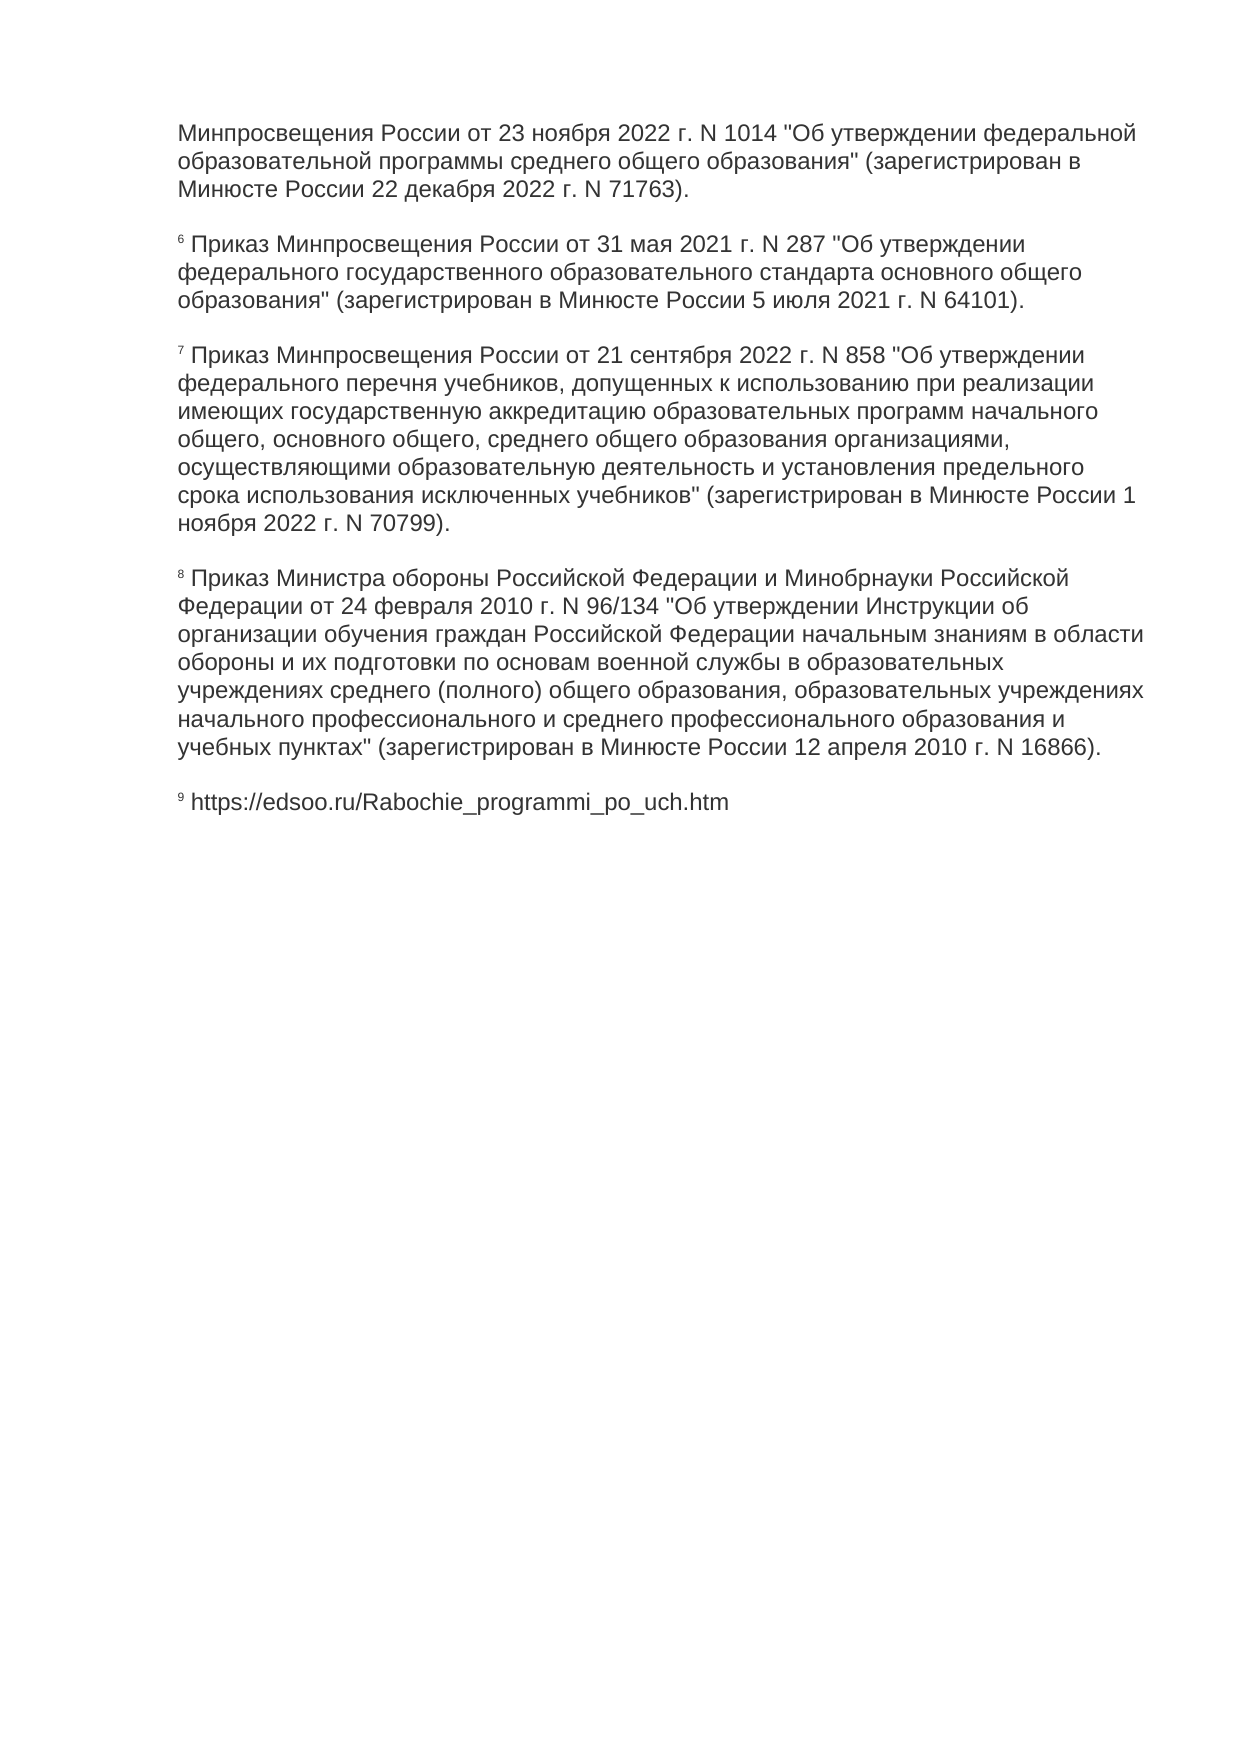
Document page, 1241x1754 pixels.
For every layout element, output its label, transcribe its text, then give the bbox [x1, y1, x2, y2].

text 9 https://edsoo.ru/Rabochie_programmi_po_uch.htm [177, 787, 1152, 815]
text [177, 118, 1152, 202]
text 6 Приказ Минпросвещения России от 31 мая 2021 г. N 287 "Об утверждении федерального государственного образовательного стандарта основного общего образования" (зарегистрирован в Минюсте России 5 июля 2021 г. N 64101). [177, 229, 1152, 313]
text 7 Приказ Минпросвещения России от 21 сентября 2022 г. N 858 "Об утверждении федерального перечня учебников, допущенных к использованию при реализации имеющих государственную аккредитацию образовательных программ начального общего, основного общего, среднего общего образования организациями, осуществляющими образовательную деятельность и установления предельного срока использования исключенных учебников" (зарегистрирован в Минюсте России 1 ноября 2022 г. N 70799). [177, 340, 1152, 537]
text 8 Приказ Министра обороны Российской Федерации и Минобрнауки Российской Федерации от 24 февраля 2010 г. N 96/134 "Об утверждении Инструкции об организации обучения граждан Российской Федерации начальным знаниям в области обороны и их подготовки по основам военной службы в образовательных учреждениях среднего (полного) общего образования, образовательных учреждениях начального профессионального и среднего профессионального образования и учебных пунктах" (зарегистрирован в Минюсте России 12 апреля 2010 г. N 16866). [177, 563, 1152, 760]
